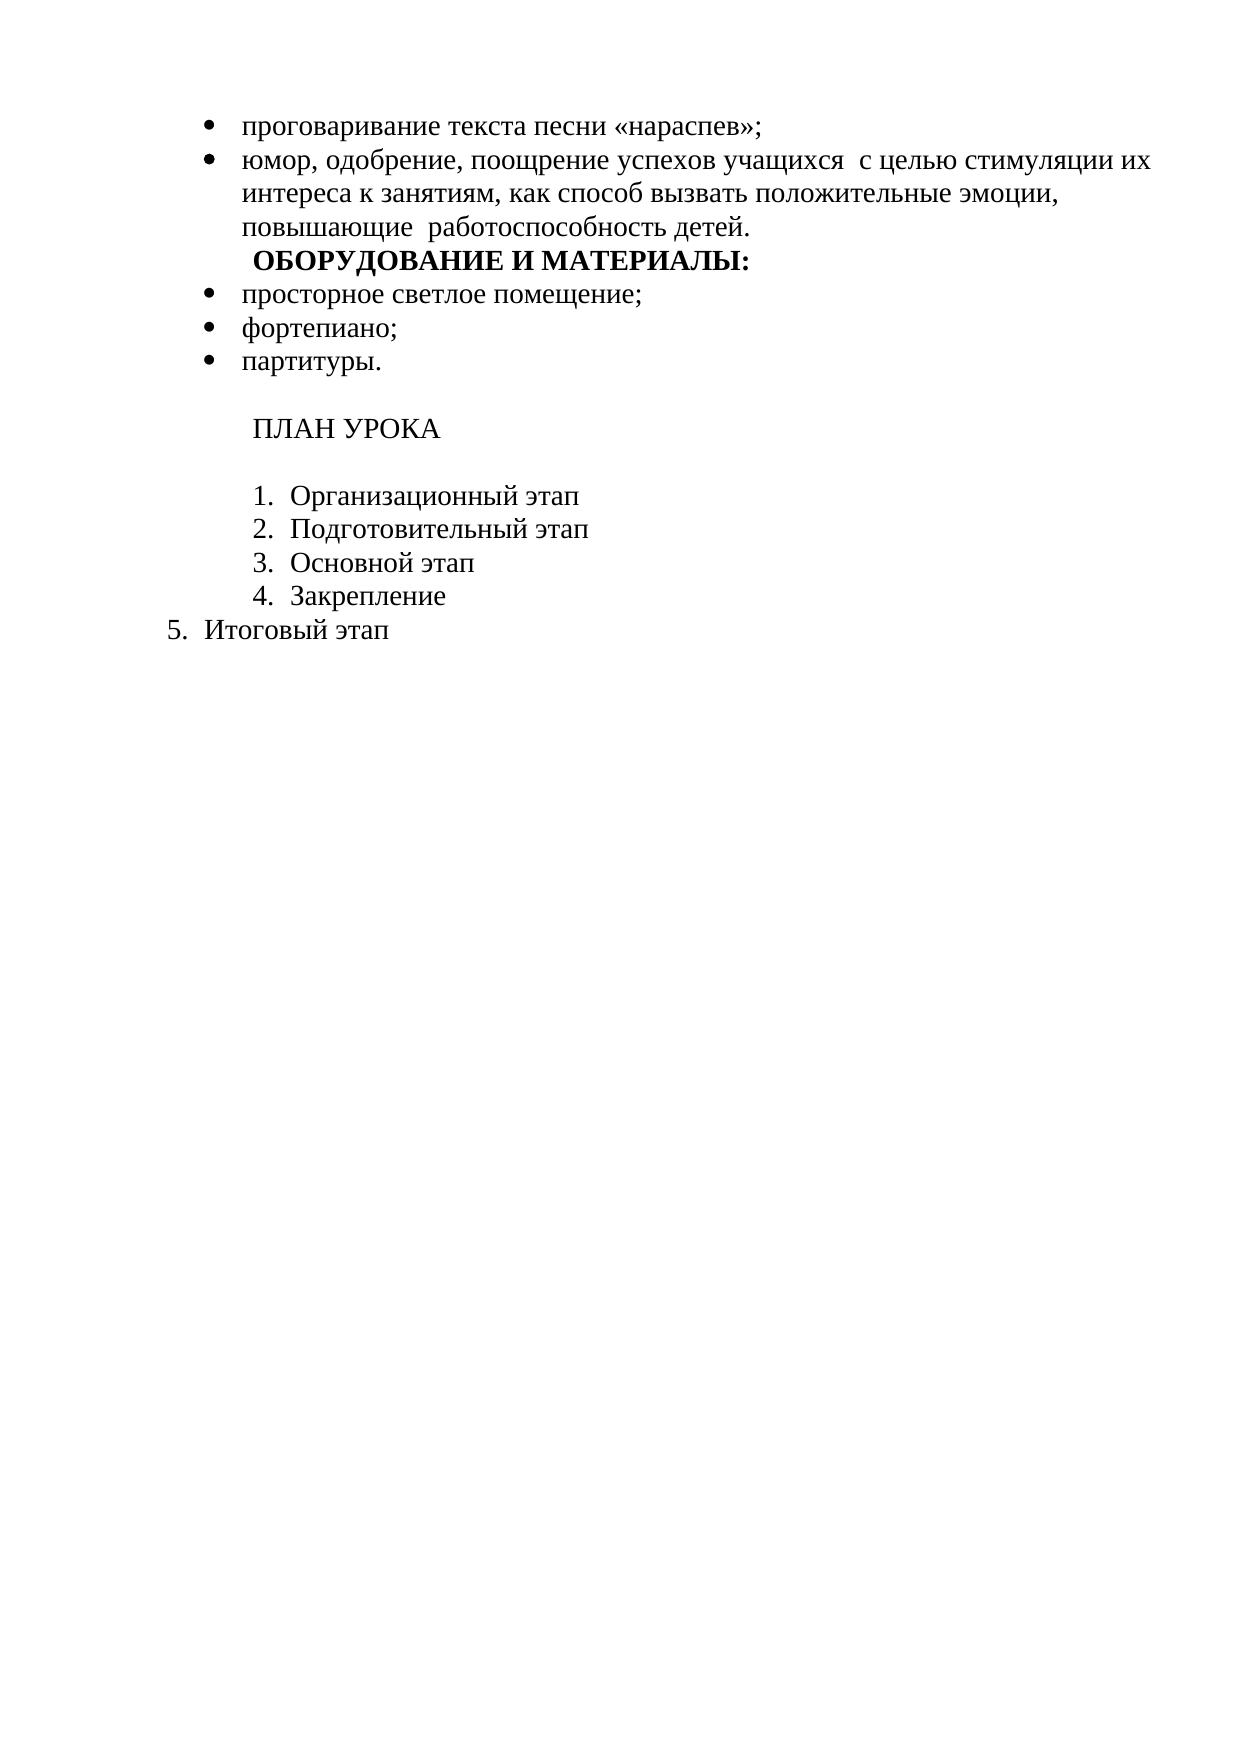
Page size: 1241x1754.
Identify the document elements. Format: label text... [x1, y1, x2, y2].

list фортепиано; [204, 310, 1159, 343]
list Подготовительный этап [252, 511, 1159, 545]
text ОБОРУДОВАНИЕ И МАТЕРИАЛЫ: [252, 243, 1159, 276]
list Организационный этап [252, 478, 1159, 511]
text ПЛАН УРОКА [252, 411, 1159, 444]
list Закрепление [252, 578, 1159, 612]
list юмор, одобрение, поощрение успехов учащихся с целью стимуляции их интереса к занятиям, как способ вызвать положительные эмоции, повышающие работоспособность детей. [204, 142, 1159, 243]
list Итоговый этап [167, 612, 1159, 646]
list проговаривание текста песни «нараспев»; [204, 108, 1159, 142]
list Основной этап [252, 545, 1159, 578]
list партитуры. [204, 343, 1159, 377]
list просторное светлое помещение; [204, 276, 1159, 310]
